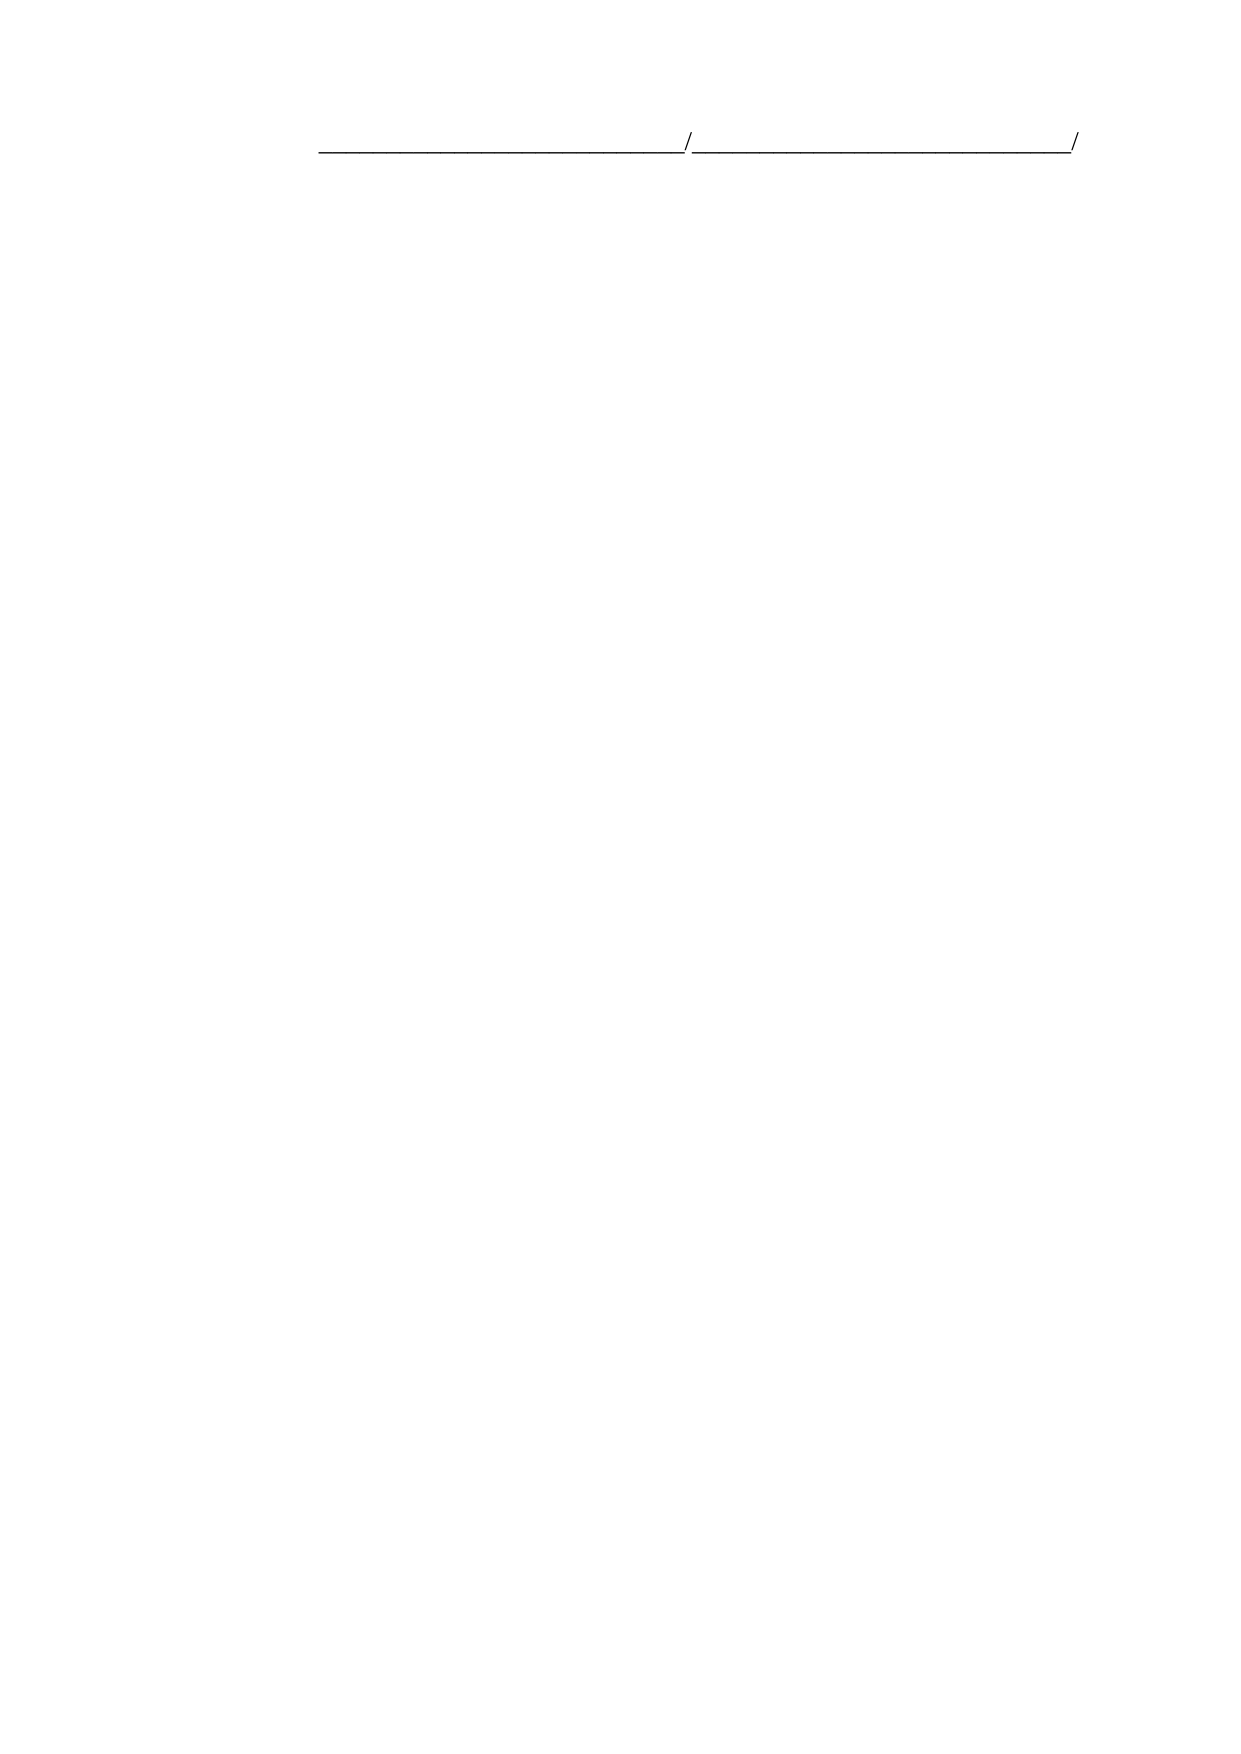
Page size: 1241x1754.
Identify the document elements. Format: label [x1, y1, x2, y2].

text [169, 125, 1162, 157]
